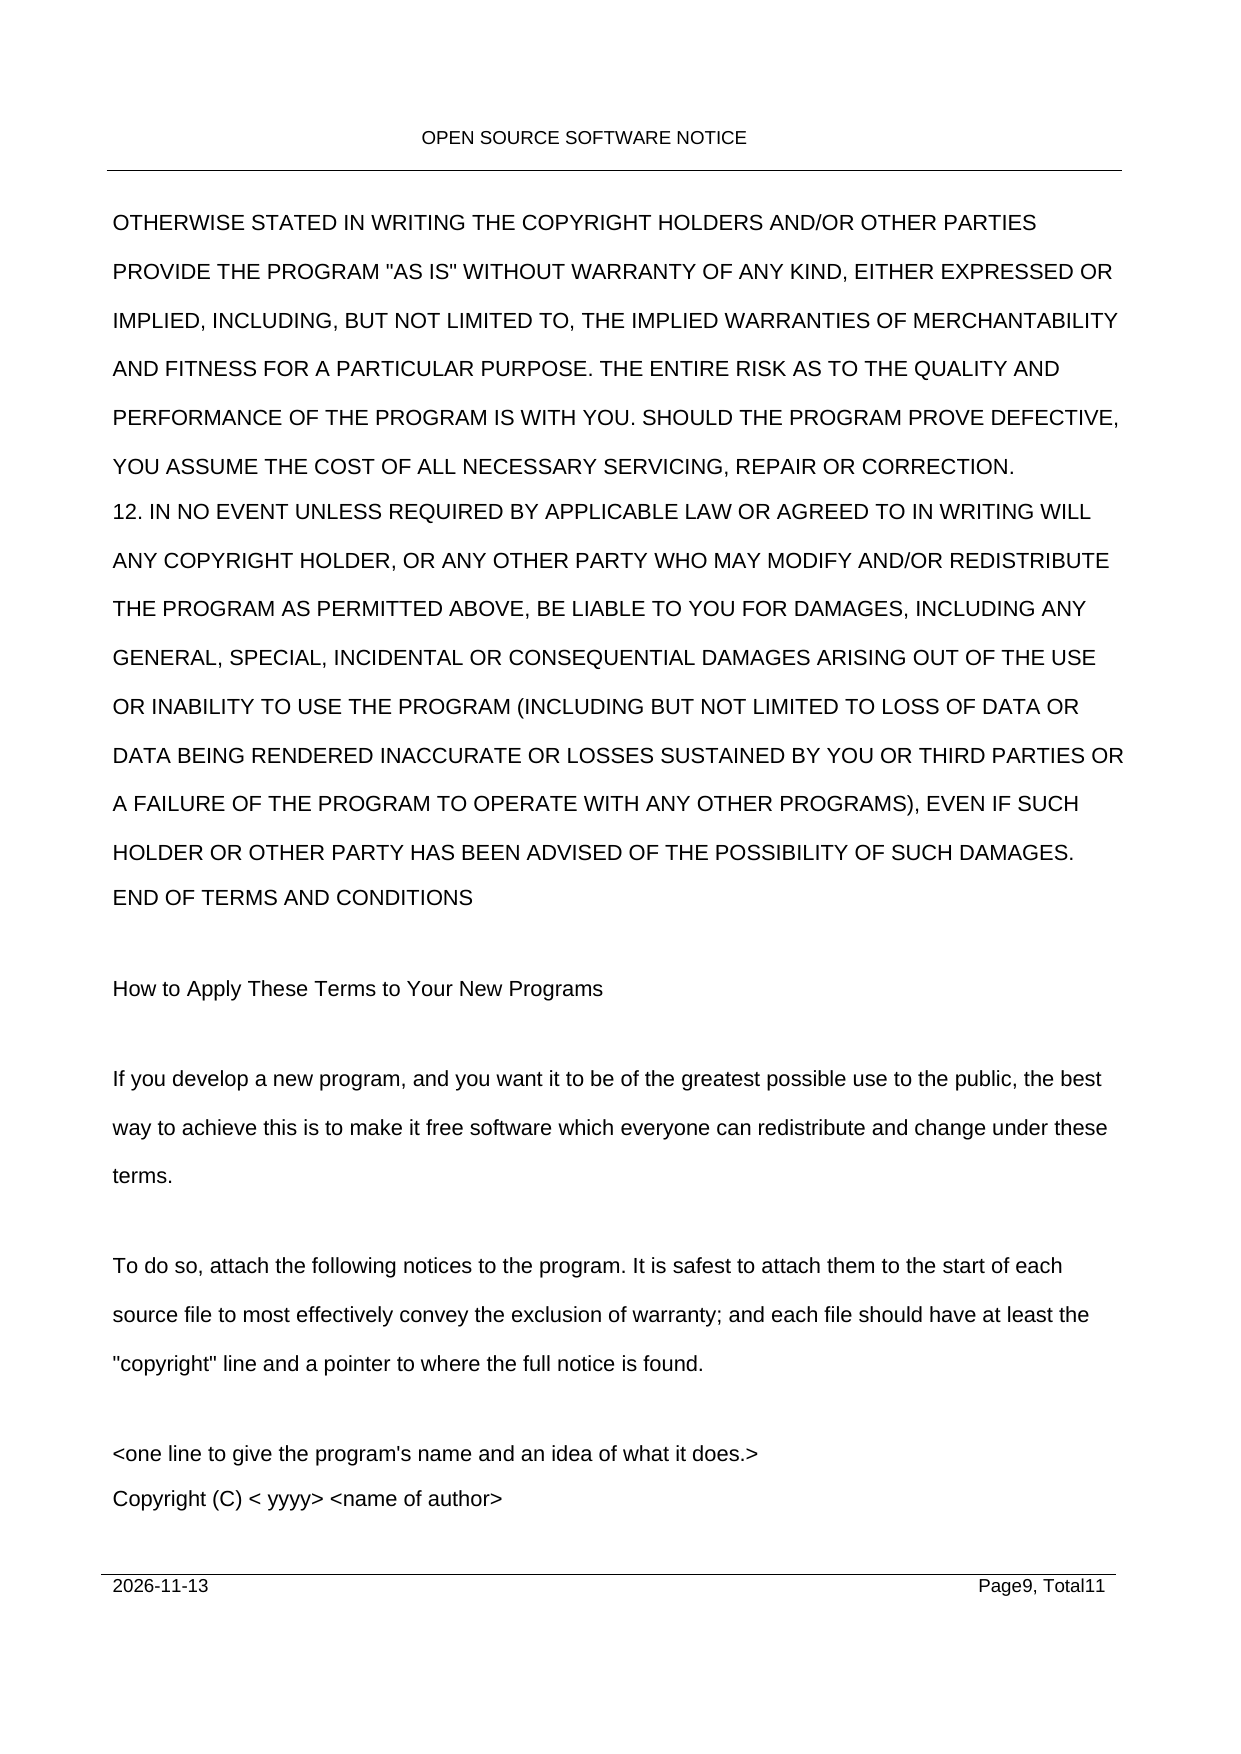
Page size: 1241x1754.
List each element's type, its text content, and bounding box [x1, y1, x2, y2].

text 12. IN NO EVENT UNLESS REQUIRED BY APPLICABLE LAW OR AGREED TO IN WRITING WILL ANY COPYRIGHT HOLDER, OR ANY OTHER PARTY WHO MAY MODIFY AND/OR REDISTRIBUTE THE PROGRAM AS PERMITTED ABOVE, BE LIABLE TO YOU FOR DAMAGES, INCLUDING ANY GENERAL, SPECIAL, INCIDENTAL OR CONSEQUENTIAL DAMAGES ARISING OUT OF THE USE OR INABILITY TO USE THE PROGRAM (INCLUDING BUT NOT LIMITED TO LOSS OF DATA OR DATA BEING RENDERED INACCURATE OR LOSSES SUSTAINED BY YOU OR THIRD PARTIES OR A FAILURE OF THE PROGRAM TO OPERATE WITH ANY OTHER PROGRAMS), EVEN IF SUCH HOLDER OR OTHER PARTY HAS BEEN ADVISED OF THE POSSIBILITY OF SUCH DAMAGES. [112, 495, 1128, 869]
text Copyright (C) < yyyy> <name of author> [112, 1482, 1128, 1515]
text END OF TERMS AND CONDITIONS [112, 882, 1128, 914]
text To do so, attach the following notices to the program. It is safest to attach them to the start of each source file to most effectively convey the exclusion of warranty; and each file should have at least the "copyright" line and a pointer to where the full notice is found. [112, 1250, 1128, 1380]
text How to Apply These Terms to Your New Programs [112, 972, 1128, 1004]
text <one line to give the program's name and an idea of what it does.> [112, 1437, 1128, 1470]
text If you develop a new program, and you want it to be of the greatest possible use to the public, the best way to achieve this is to make it free software which everyone can redistribute and change under these terms. [112, 1062, 1128, 1192]
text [112, 206, 1128, 483]
